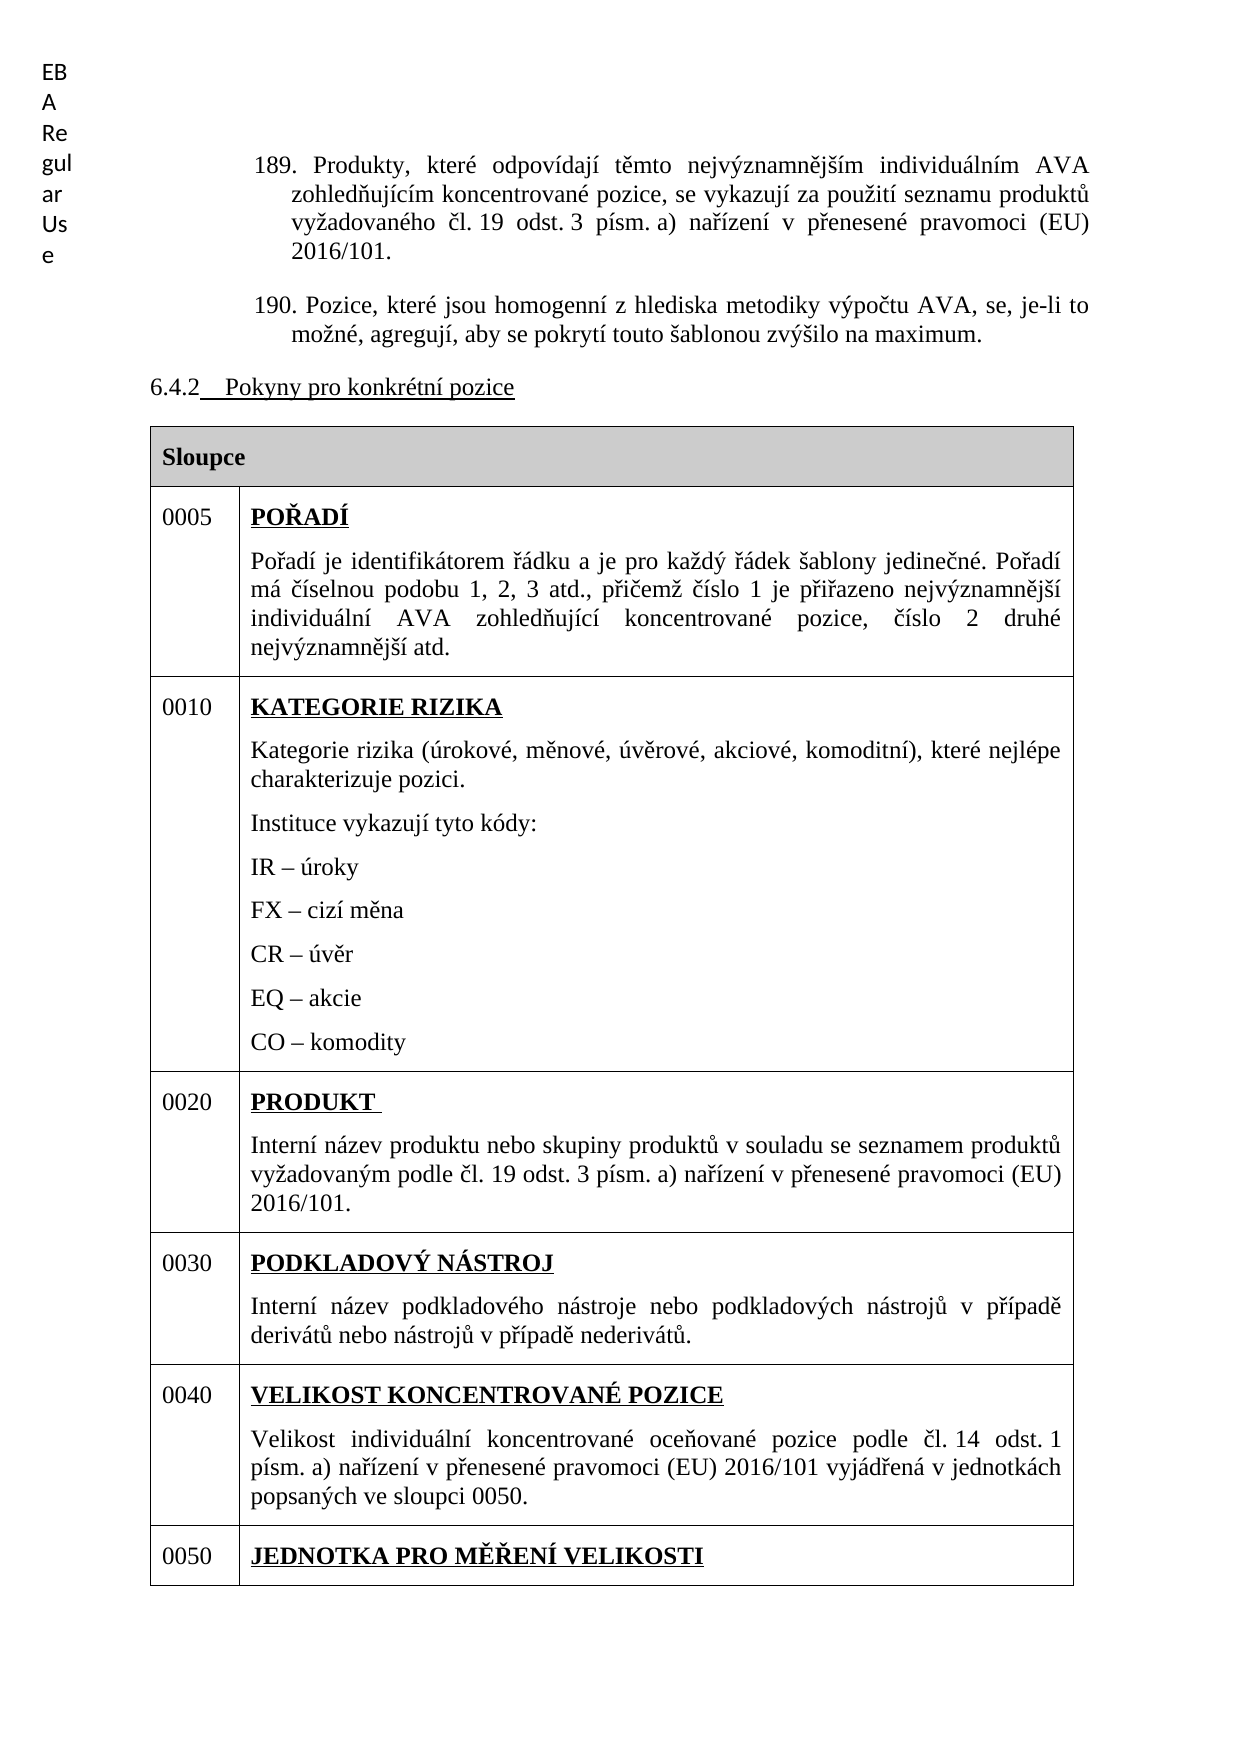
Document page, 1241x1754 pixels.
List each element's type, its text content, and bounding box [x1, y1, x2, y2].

table_cell 0005 [151, 487, 239, 676]
list 6.4.2 Pokyny pro konkrétní pozice [150, 372, 1090, 401]
table_cell 0050 [151, 1526, 239, 1585]
table_cell 0030 [151, 1233, 239, 1364]
table_header Sloupce [151, 427, 1073, 486]
table_cell 0040 [151, 1365, 239, 1525]
table_cell 0020 [151, 1072, 239, 1232]
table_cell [240, 1526, 1073, 1585]
table_cell KATEGORIE RIZIKA Kategorie rizika (úrokové, měnové, úvěrové, akciové, komoditní), které nejlépe charakterizuje pozici. Instituce vykazují tyto kódy: IR – úroky FX – cizí měna CR – úvěr EQ – akcie CO – komodity [240, 677, 1073, 1071]
table_cell PRODUKT Interní název produktu nebo skupiny produktů v souladu se seznamem produktů vyžadovaným podle čl. 19 odst. 3 písm. a) nařízení v přenesené pravomoci (EU) 2016/101. [240, 1072, 1073, 1232]
table_cell 0010 [151, 677, 239, 1071]
table_cell PODKLADOVÝ NÁSTROJ Interní název podkladového nástroje nebo podkladových nástrojů v případě derivátů nebo nástrojů v případě nederivátů. [240, 1233, 1073, 1364]
table_cell POŘADÍ Pořadí je identifikátorem řádku a je pro každý řádek šablony jedinečné. Pořadí má číselnou podobu 1, 2, 3 atd., přičemž číslo 1 je přiřazeno nejvýznamnější individuální AVA zohledňující koncentrované pozice, číslo 2 druhé nejvýznamnější atd. [240, 487, 1073, 676]
table_cell VELIKOST KONCENTROVANÉ POZICE Velikost individuální koncentrované oceňované pozice podle čl. 14 odst. 1 písm. a) nařízení v přenesené pravomoci (EU) 2016/101 vyjádřená v jednotkách popsaných ve sloupci 0050. [240, 1365, 1073, 1525]
